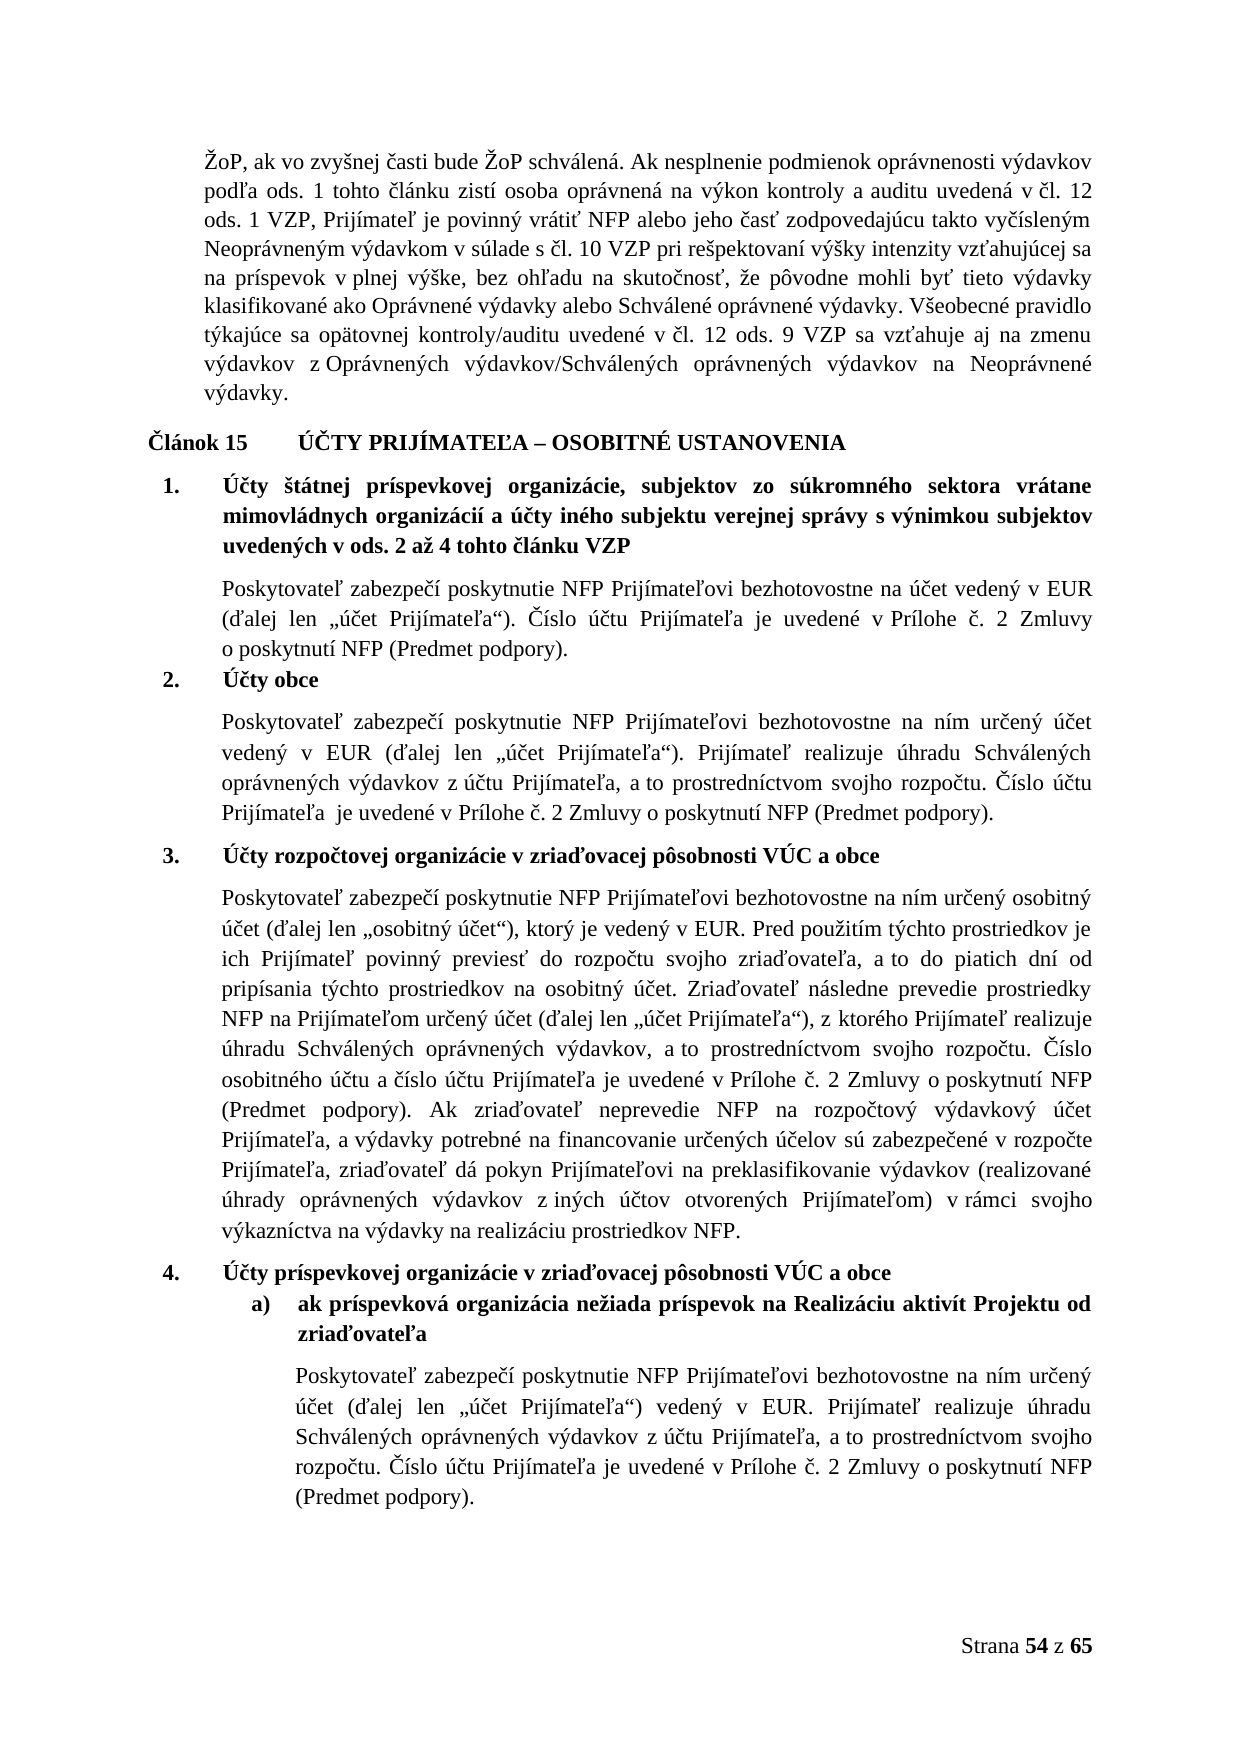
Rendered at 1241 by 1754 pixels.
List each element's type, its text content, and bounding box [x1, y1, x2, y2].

list ak príspevková organizácia nežiada príspevok na Realizáciu aktivít Projektu od zriaďovateľa [251, 1289, 1092, 1346]
list Účty štátnej príspevkovej organizácie, subjektov zo súkromného sektora vrátane mimovládnych organizácií a účty iného subjektu verejnej správy s výnimkou subjektov uvedených v ods. 2 až 4 tohto článku VZP [162, 472, 1092, 559]
text Poskytovateľ zabezpečí poskytnutie NFP Prijímateľovi bezhotovostne na účet vedený v EUR (ďalej len „účet Prijímateľa“). Číslo účtu Prijímateľa je uvedené v Prílohe č. 2 Zmluvy o poskytnutí NFP (Predmet podpory). [222, 575, 1092, 662]
list Účty obce [162, 666, 1092, 692]
text Poskytovateľ zabezpečí poskytnutie NFP Prijímateľovi bezhotovostne na ním určený osobitný účet (ďalej len „osobitný účet“), ktorý je vedený v EUR. Pred použitím týchto prostriedkov je ich Prijímateľ povinný previesť do rozpočtu svojho zriaďovateľa, a to do piatich dní od pripísania týchto prostriedkov na osobitný účet. Zriaďovateľ následne prevedie prostriedky NFP na Prijímateľom určený účet (ďalej len „účet Prijímateľa“), z ktorého Prijímateľ realizuje úhradu Schválených oprávnených výdavkov, a to prostredníctvom svojho rozpočtu. Číslo osobitného účtu a číslo účtu Prijímateľa je uvedené v Prílohe č. 2 Zmluvy o poskytnutí NFP (Predmet podpory). Ak zriaďovateľ neprevedie NFP na rozpočtový výdavkový účet Prijímateľa, a výdavky potrebné na financovanie určených účelov sú zabezpečené v rozpočte Prijímateľa, zriaďovateľ dá pokyn Prijímateľovi na preklasifikovanie výdavkov (realizované úhrady oprávnených výdavkov z iných účtov otvorených Prijímateľom) v rámci svojho výkazníctva na výdavky na realizáciu prostriedkov NFP. [221, 884, 1092, 1243]
list Účty rozpočtovej organizácie v zriaďovacej pôsobnosti VÚC a obce [162, 842, 1092, 868]
text Poskytovateľ zabezpečí poskytnutie NFP Prijímateľovi bezhotovostne na ním určený účet vedený v EUR (ďalej len „účet Prijímateľa“). Prijímateľ realizuje úhradu Schválených oprávnených výdavkov z účtu Prijímateľa, a to prostredníctvom svojho rozpočtu. Číslo účtu Prijímateľa je uvedené v Prílohe č. 2 Zmluvy o poskytnutí NFP (Predmet podpory). [221, 708, 1092, 825]
text Článok 15 ÚČtY PrijímateľA – OSOBITNÉ USTANOVENIA [148, 429, 1092, 456]
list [148, 148, 1092, 406]
list Účty príspevkovej organizácie v zriaďovacej pôsobnosti VÚC a obce [162, 1259, 1092, 1286]
text Poskytovateľ zabezpečí poskytnutie NFP Prijímateľovi bezhotovostne na ním určený účet (ďalej len „účet Prijímateľa“) vedený v EUR. Prijímateľ realizuje úhradu Schválených oprávnených výdavkov z účtu Prijímateľa, a to prostredníctvom svojho rozpočtu. Číslo účtu Prijímateľa je uvedené v Prílohe č. 2 Zmluvy o poskytnutí NFP (Predmet podpory). [295, 1362, 1092, 1510]
